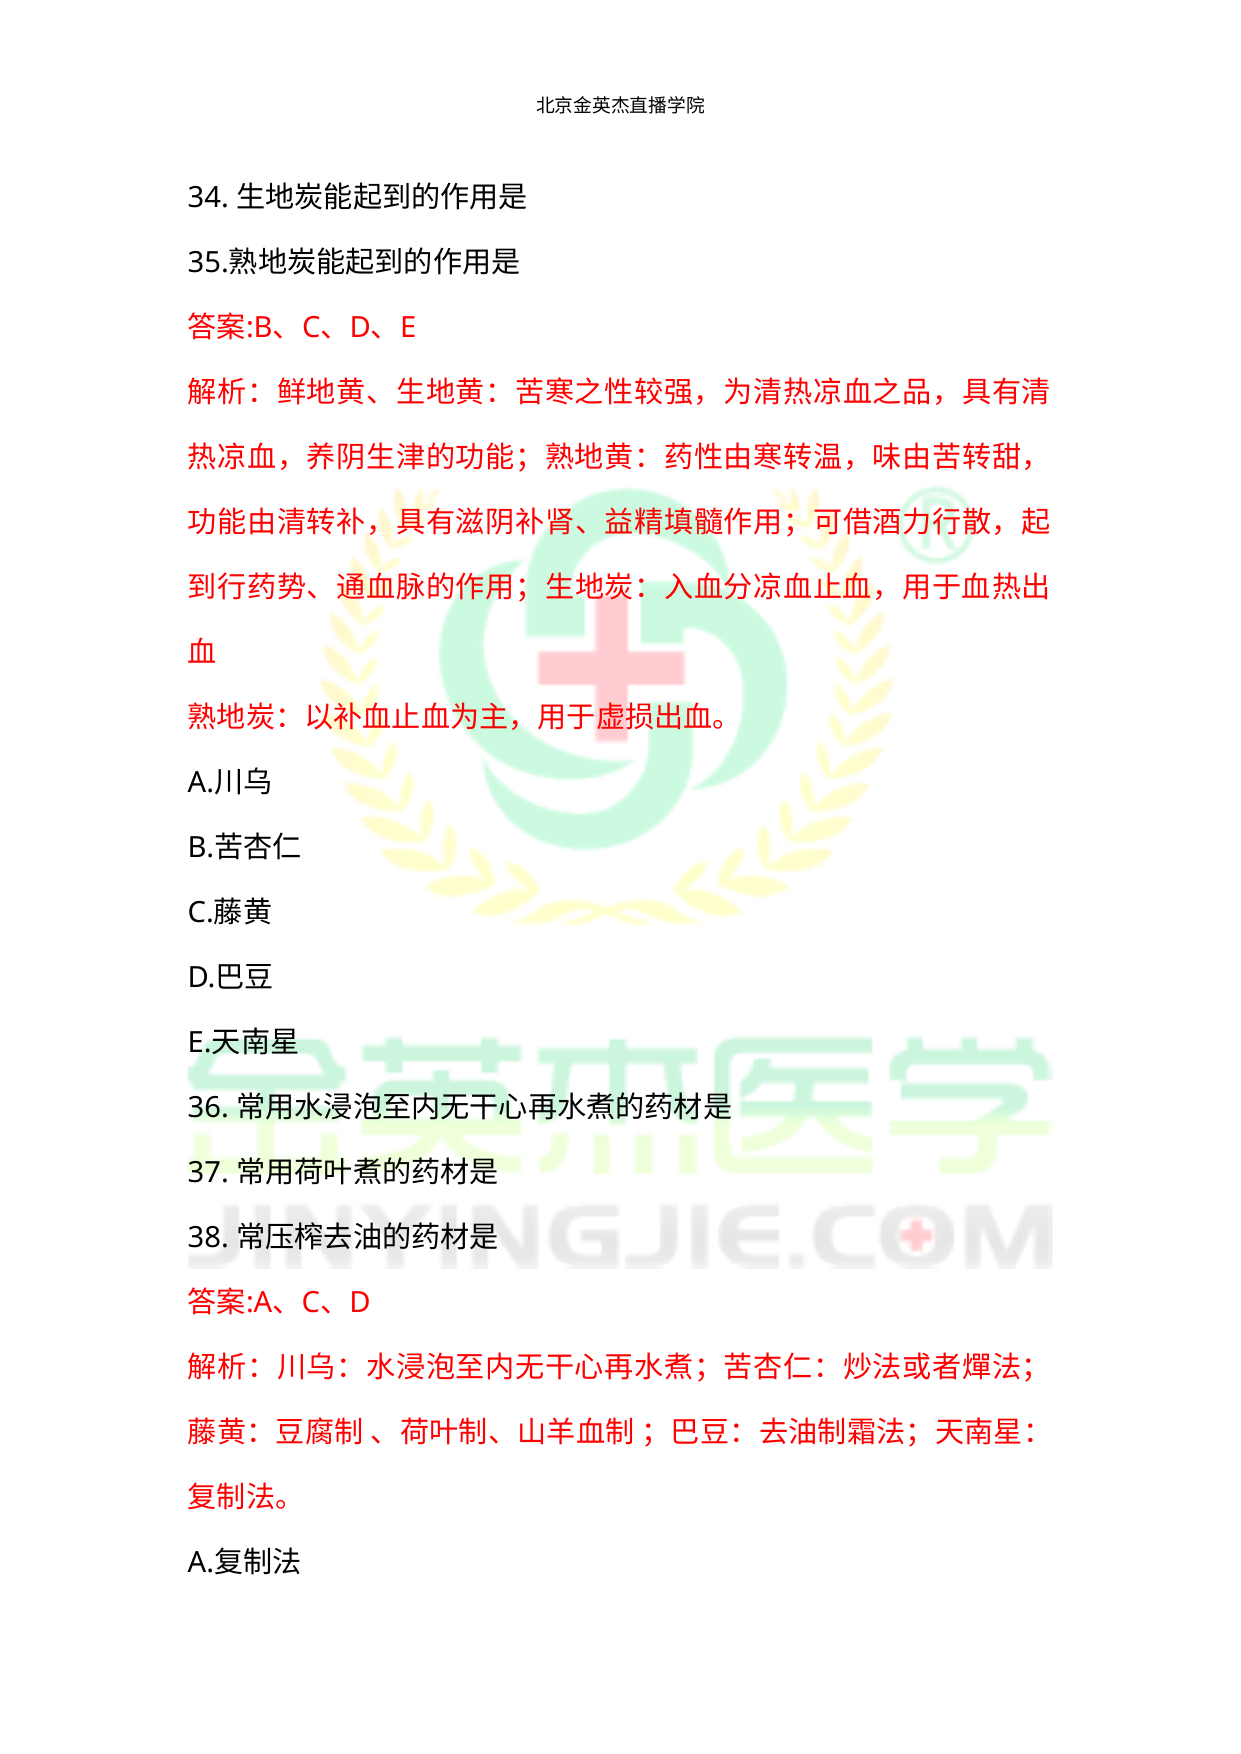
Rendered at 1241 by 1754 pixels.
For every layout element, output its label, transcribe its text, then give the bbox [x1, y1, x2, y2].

text 37. 常用荷叶煮的药材是 [187, 1137, 1053, 1202]
text D.巴豆 [187, 942, 1053, 1007]
text A.复制法 [187, 1527, 1053, 1592]
text 答案:B、C、D、E [187, 292, 1053, 357]
text 36. 常用水浸泡至内无干心再水煮的药材是 [187, 1072, 1053, 1137]
text 解析：川乌：水浸泡至内无干心再水煮；苦杏仁：炒法或者燀法；藤黄：豆腐制 、荷叶制、山羊血制 ；巴豆：去油制霜法；天南星：复制法。 [187, 1332, 1053, 1527]
text 解析：鲜地黄、生地黄：苦寒之性较强，为清热凉血之品，具有清热凉血，养阴生津的功能；熟地黄：药性由寒转温，味由苦转甜，功能由清转补，具有滋阴补肾、益精填髓作用；可借酒力行散，起到行药势、通血脉的作用；生地炭：入血分凉血止血，用于血热出血 [187, 357, 1053, 682]
text 34. 生地炭能起到的作用是 [187, 162, 1053, 227]
text A.川乌 [187, 747, 1053, 812]
text 答案:A、C、D [187, 1267, 1053, 1332]
text 35.熟地炭能起到的作用是 [187, 227, 1053, 292]
text 38. 常压榨去油的药材是 [187, 1202, 1053, 1267]
text B.苦杏仁 [187, 812, 1053, 877]
text C.藤黄 [187, 877, 1053, 942]
text E.天南星 [187, 1007, 1053, 1072]
text 熟地炭：以补血止血为主，用于虚损出血。 [187, 682, 1053, 747]
